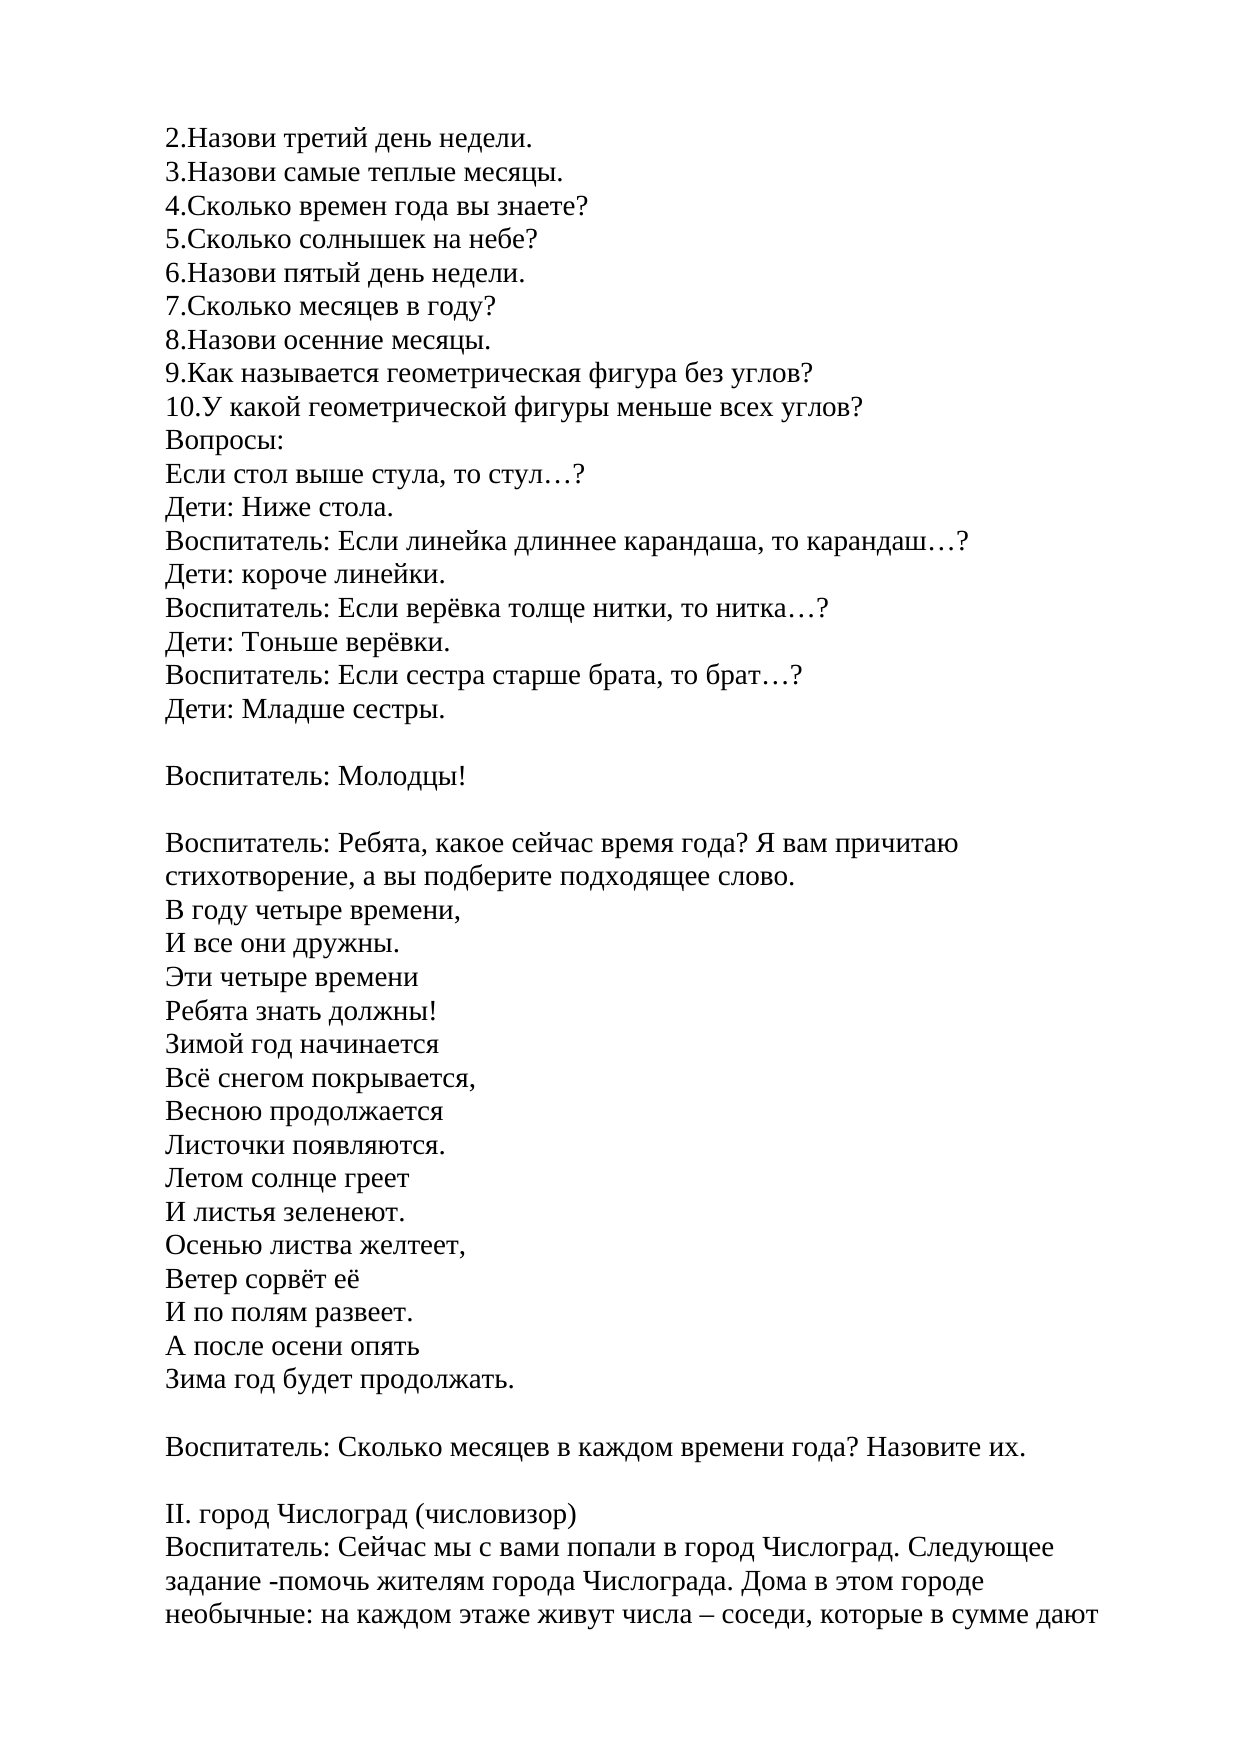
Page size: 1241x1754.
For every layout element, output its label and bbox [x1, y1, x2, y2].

table_header [163, 118, 1137, 1632]
